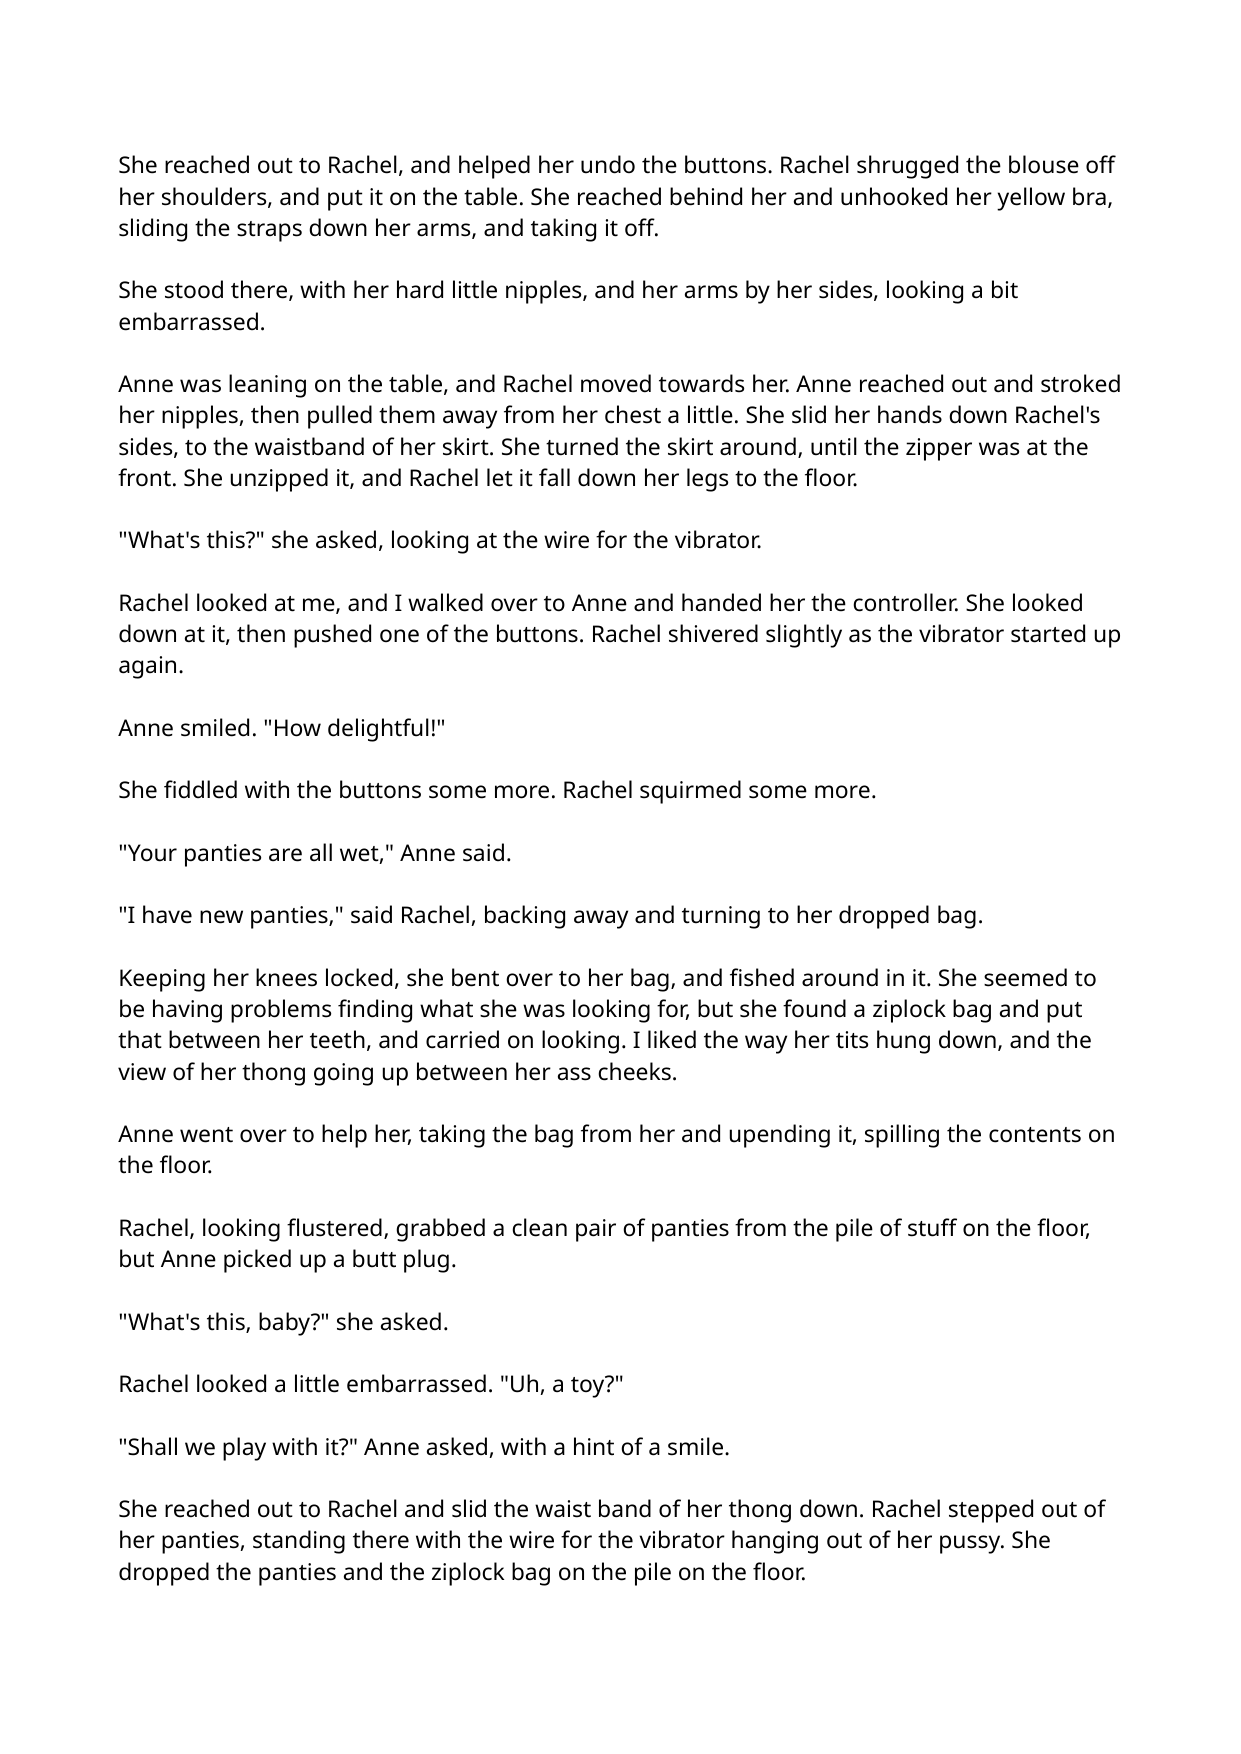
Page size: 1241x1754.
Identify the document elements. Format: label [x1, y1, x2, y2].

text [118, 118, 1122, 1618]
